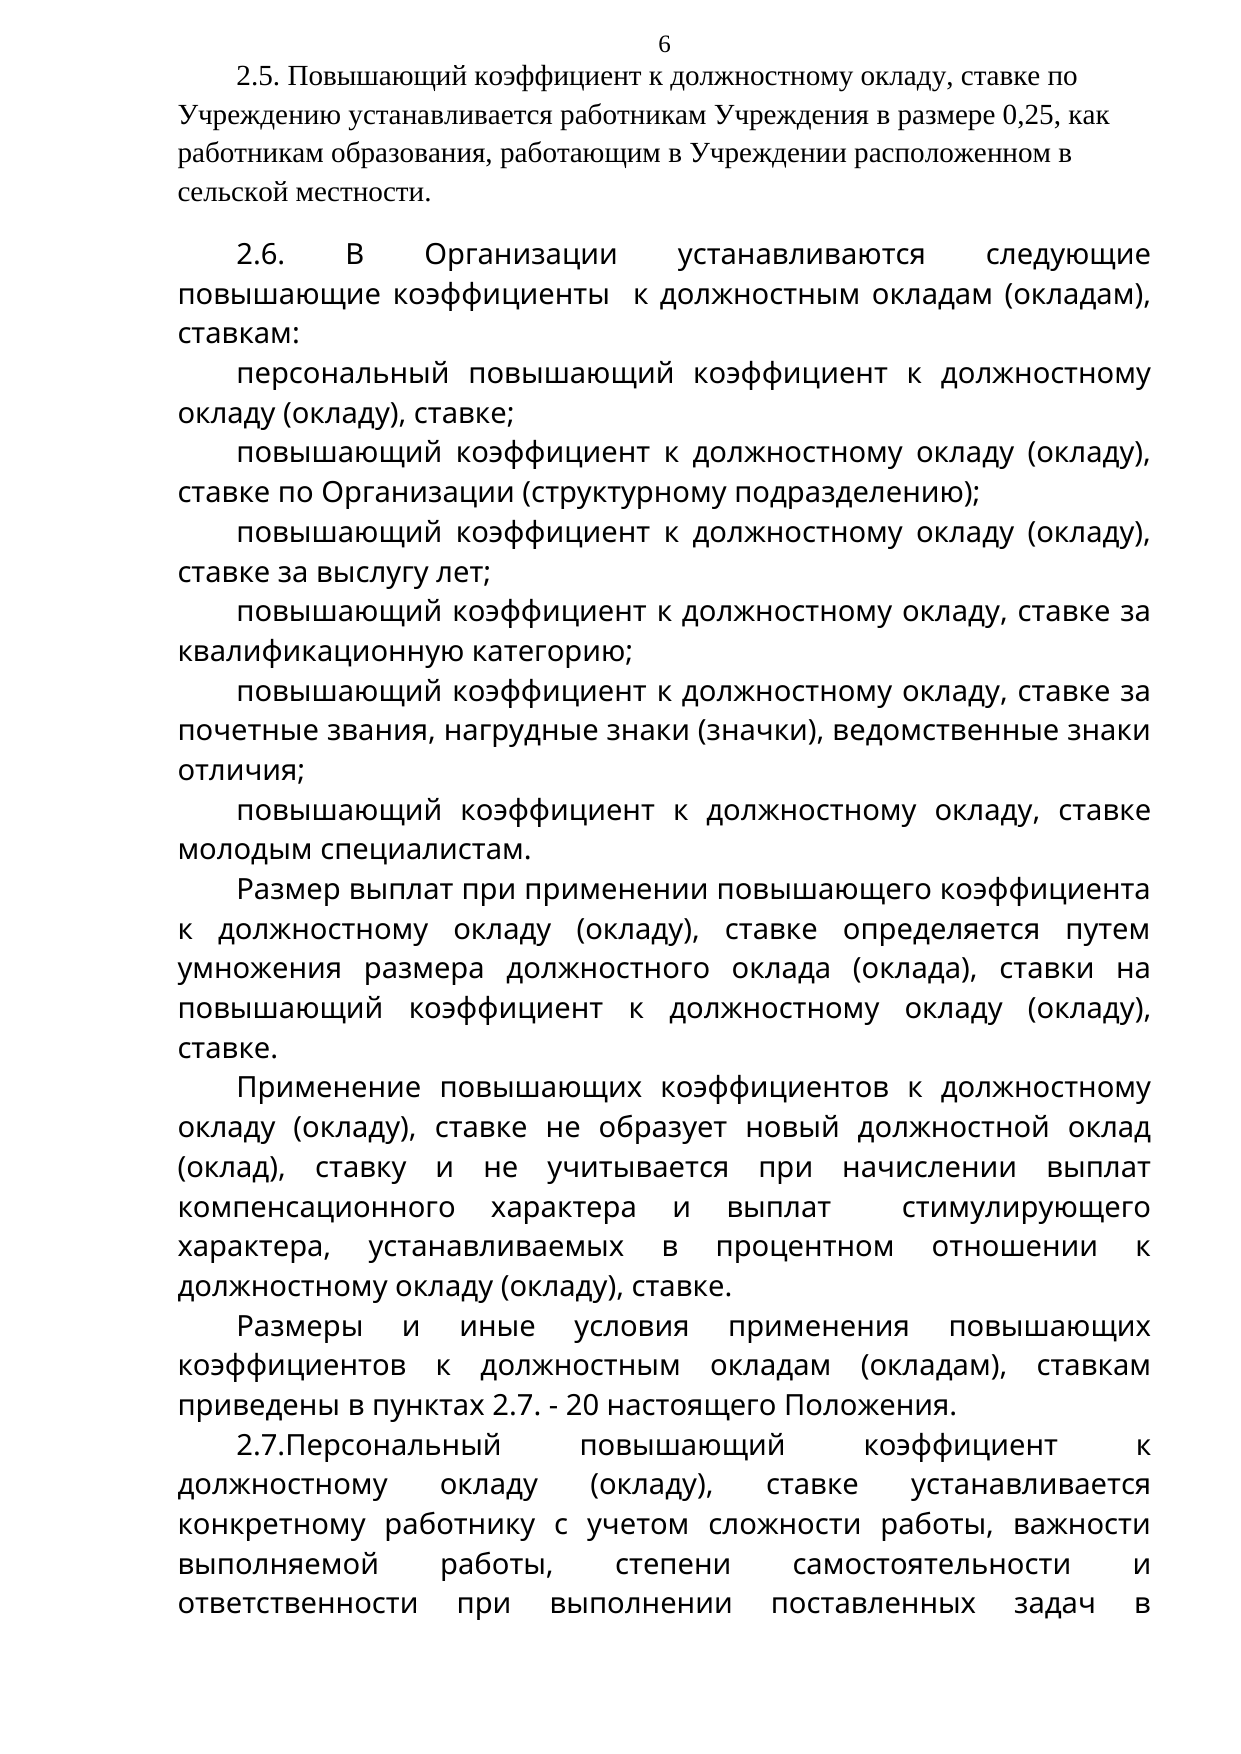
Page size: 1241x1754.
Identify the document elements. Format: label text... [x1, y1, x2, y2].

text 2.6. В Организации устанавливаются следующие повышающие коэффициенты к должностным окладам (окладам), ставкам: [177, 233, 1152, 352]
text персональный повышающий коэффициент к должностному окладу (окладу), ставке; [177, 352, 1152, 432]
text повышающий коэффициент к должностному окладу, ставке молодым специалистам. [177, 789, 1152, 868]
text повышающий коэффициент к должностному окладу (окладу), ставке за выслугу лет; [177, 511, 1152, 591]
text Размеры и иные условия применения повышающих коэффициентов к должностным окладам (окладам), ставкам приведены в пунктах 2.7. - 20 настоящего Положения. [177, 1305, 1152, 1424]
text повышающий коэффициент к должностному окладу, ставке за почетные звания, нагрудные знаки (значки), ведомственные знаки отличия; [177, 670, 1152, 789]
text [177, 1424, 1152, 1622]
text Применение повышающих коэффициентов к должностному окладу (окладу), ставке не образует новый должностной оклад (оклад), ставку и не учитывается при начислении выплат компенсационного характера и выплат стимулирующего характера, устанавливаемых в процентном отношении к должностному окладу (окладу), ставке. [177, 1067, 1152, 1305]
text повышающий коэффициент к должностному окладу (окладу), ставке по Организации (структурному подразделению); [177, 432, 1152, 511]
text повышающий коэффициент к должностному окладу, ставке за квалификационную категорию; [177, 591, 1152, 670]
text 2.5. Повышающий коэффициент к должностному окладу, ставке по Учреждению устанавливается работникам Учреждения в размере 0,25, как работникам образования, работающим в Учреждении расположенном в сельской местности. [177, 58, 1152, 207]
text Размер выплат при применении повышающего коэффициента к должностному окладу (окладу), ставке определяется путем умножения размера должностного оклада (оклада), ставки на повышающий коэффициент к должностному окладу (окладу), ставке. [177, 868, 1152, 1067]
